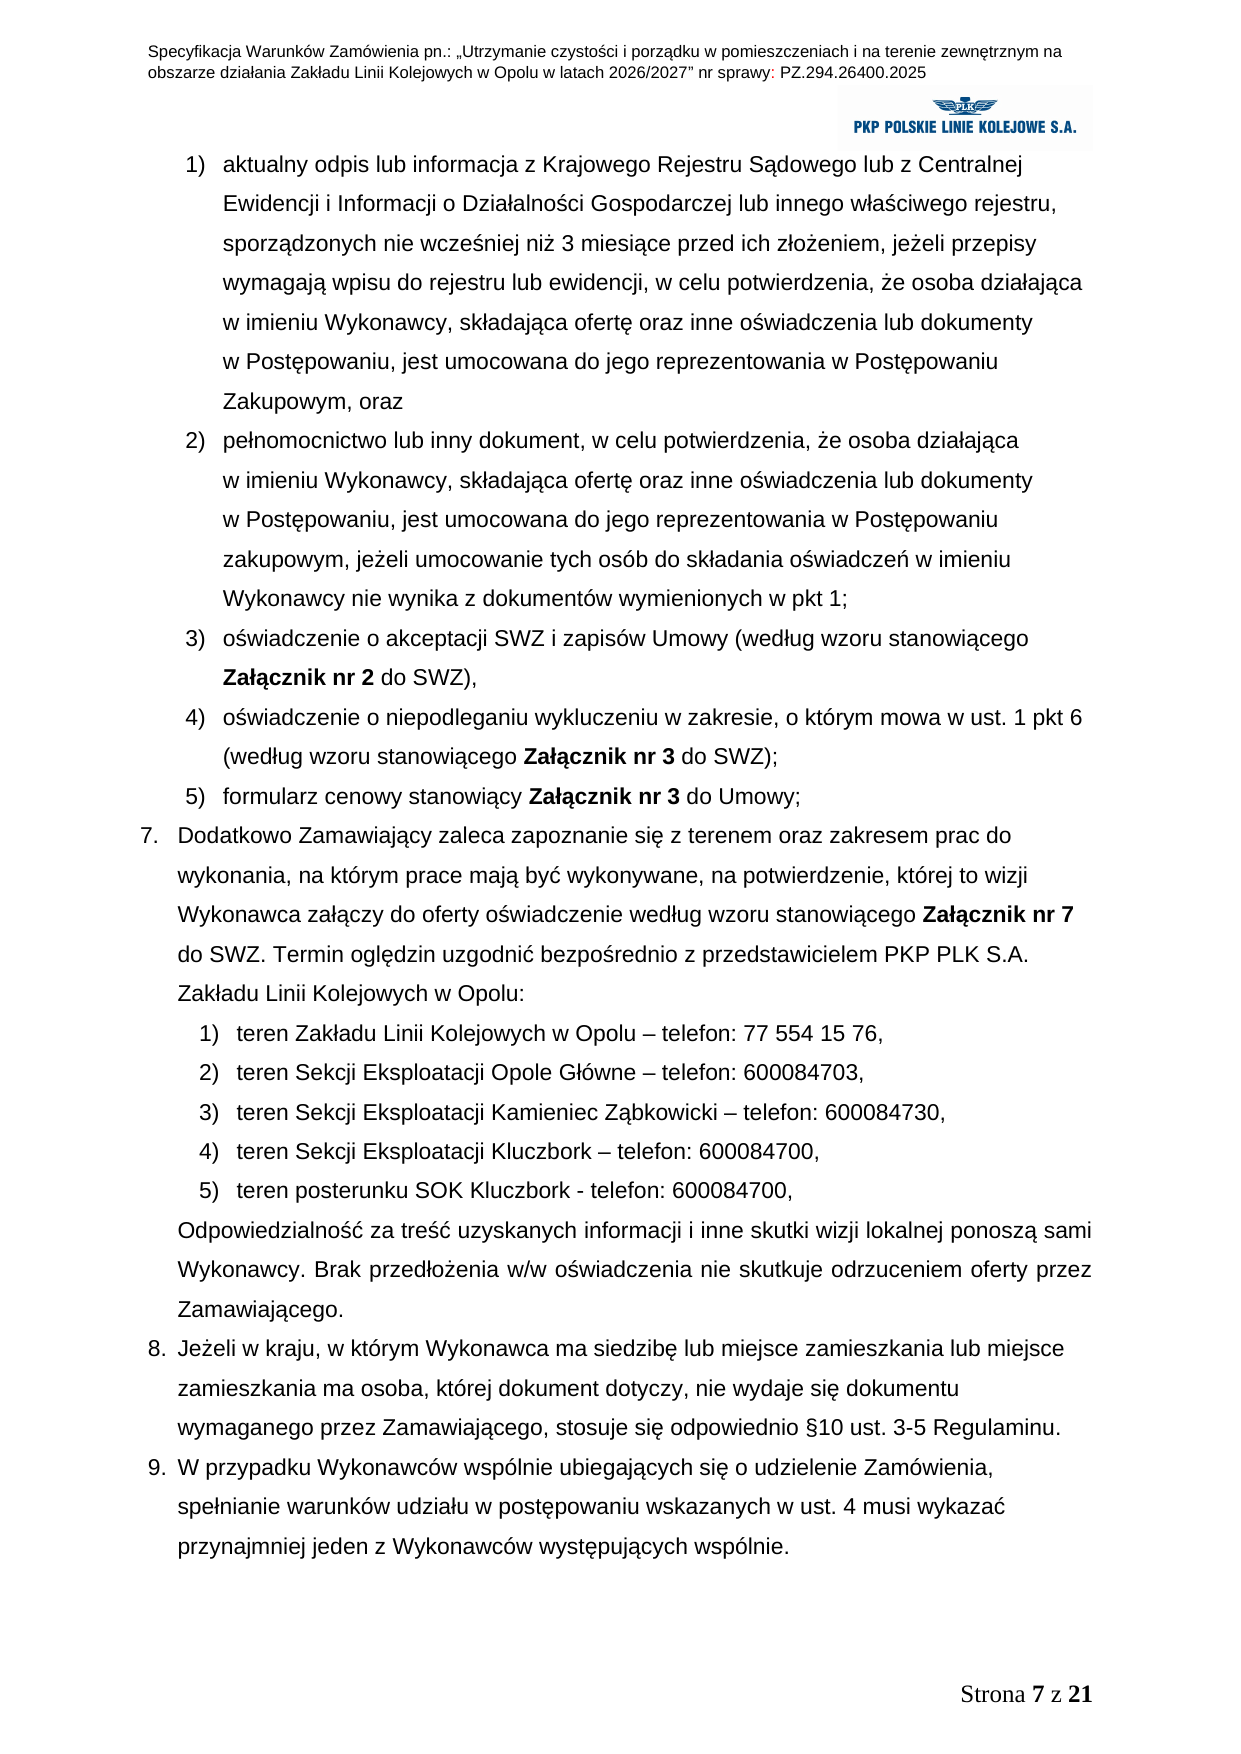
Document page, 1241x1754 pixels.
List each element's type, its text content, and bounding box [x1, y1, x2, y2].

list teren posterunku SOK Kluczbork - telefon: 600084700, [199, 1177, 1093, 1204]
text Odpowiedzialność za treść uzyskanych informacji i inne skutki wizji lokalnej ponoszą sami Wykonawcy. Brak przedłożenia w/w oświadczenia nie skutkuje odrzuceniem oferty przez Zamawiającego. [177, 1217, 1093, 1322]
list oświadczenie o niepodleganiu wykluczeniu w zakresie, o którym mowa w ust. 1 pkt 6 (według wzoru stanowiącego Załącznik nr 3 do SWZ); [185, 704, 1093, 769]
list W przypadku Wykonawców wspólnie ubiegających się o udzielenie Zamówienia, spełnianie warunków udziału w postępowaniu wskazanych w ust. 4 musi wykazać przynajmniej jeden z Wykonawców występujących wspólnie. [148, 1454, 1093, 1559]
picture [837, 85, 1093, 151]
list teren Sekcji Eksploatacji Kluczbork – telefon: 600084700, [199, 1138, 1093, 1164]
list aktualny odpis lub informacja z Krajowego Rejestru Sądowego lub z Centralnej Ewidencji i Informacji o Działalności Gospodarczej lub innego właściwego rejestru, sporządzonych nie wcześniej niż 3 miesiące przed ich złożeniem, jeżeli przepisy wymagają wpisu do rejestru lub ewidencji, w celu potwierdzenia, że osoba działająca w imieniu Wykonawcy, składająca ofertę oraz inne oświadczenia lub dokumenty w Postępowaniu, jest umocowana do jego reprezentowania w Postępowaniu Zakupowym, oraz [185, 151, 1093, 414]
list teren Zakładu Linii Kolejowych w Opolu – telefon: 77 554 15 76, [199, 1019, 1093, 1046]
list formularz cenowy stanowiący Załącznik nr 3 do Umowy; [185, 783, 1093, 809]
list oświadczenie o akceptacji SWZ i zapisów Umowy (według wzoru stanowiącego Załącznik nr 2 do SWZ), [185, 625, 1093, 691]
list pełnomocnictwo lub inny dokument, w celu potwierdzenia, że osoba działająca w imieniu Wykonawcy, składająca ofertę oraz inne oświadczenia lub dokumenty w Postępowaniu, jest umocowana do jego reprezentowania w Postępowaniu zakupowym, jeżeli umocowanie tych osób do składania oświadczeń w imieniu Wykonawcy nie wynika z dokumentów wymienionych w pkt 1; [185, 427, 1093, 612]
list Jeżeli w kraju, w którym Wykonawca ma siedzibę lub miejsce zamieszkania lub miejsce zamieszkania ma osoba, której dokument dotyczy, nie wydaje się dokumentu wymaganego przez Zamawiającego, stosuje się odpowiednio §10 ust. 3-5 Regulaminu. [148, 1335, 1093, 1441]
list teren Sekcji Eksploatacji Kamieniec Ząbkowicki – telefon: 600084730, [199, 1098, 1093, 1125]
list Dodatkowo Zamawiający zaleca zapoznanie się z terenem oraz zakresem prac do wykonania, na którym prace mają być wykonywane, na potwierdzenie, której to wizji Wykonawca załączy do oferty oświadczenie według wzoru stanowiącego Załącznik nr 7 do SWZ. Termin oględzin uzgodnić bezpośrednio z przedstawicielem PKP PLK S.A. Zakładu Linii Kolejowych w Opolu: [140, 822, 1093, 1006]
list teren Sekcji Eksploatacji Opole Główne – telefon: 600084703, [199, 1059, 1093, 1085]
